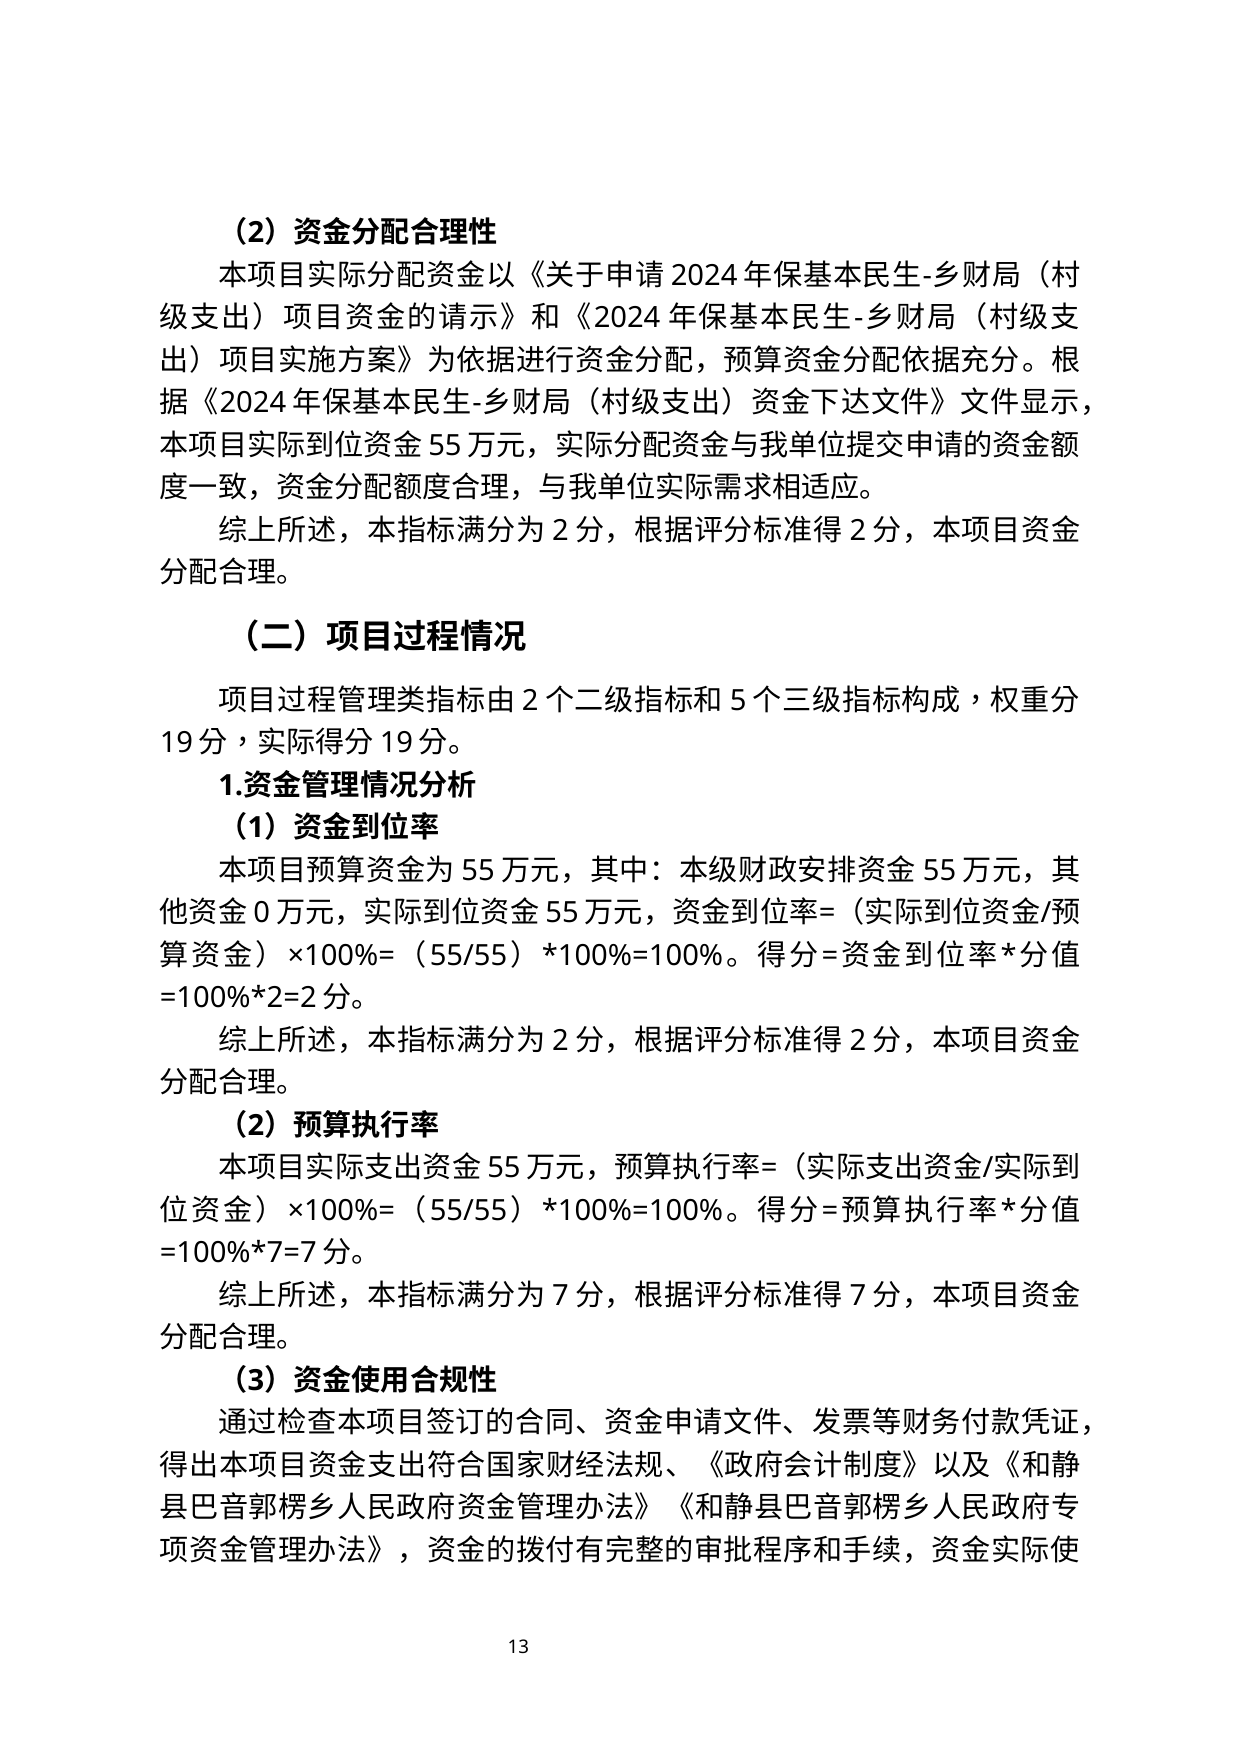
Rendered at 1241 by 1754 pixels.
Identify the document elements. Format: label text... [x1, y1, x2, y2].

text 本项目实际支出资金55万元，预算执行率=（实际支出资金/实际到位资金）×100%=（55/55）*100%=100%。得分=预算执行率*分值=100%*7=7分。 [159, 1144, 1081, 1271]
text 项目过程管理类指标由2个二级指标和5个三级指标构成，权重分19分，实际得分19分。 [159, 676, 1081, 761]
subtitle （二）项目过程情况 [159, 591, 1081, 676]
text 本项目实际分配资金以《关于申请2024年保基本民生-乡财局（村级支出）项目资金的请示》和《2024年保基本民生-乡财局（村级支出）项目实施方案》为依据进行资金分配，预算资金分配依据充分。根据《2024年保基本民生-乡财局（村级支出）资金下达文件》文件显示，本项目实际到位资金55万元，实际分配资金与我单位提交申请的资金额度一致，资金分配额度合理，与我单位实际需求相适应。 [159, 251, 1081, 506]
text 本项目预算资金为55万元，其中：本级财政安排资金55万元，其他资金0万元，实际到位资金55万元，资金到位率=（实际到位资金/预算资金）×100%=（55/55）*100%=100%。得分=资金到位率*分值=100%*2=2分。 [159, 846, 1081, 1016]
text 综上所述，本指标满分为7分，根据评分标准得7分，本项目资金分配合理。 [159, 1271, 1081, 1356]
subtitle 1.资金管理情况分析 [159, 761, 1081, 804]
text （2）资金分配合理性 [159, 209, 1081, 251]
text （2）预算执行率 [159, 1101, 1081, 1144]
text 综上所述，本指标满分为2分，根据评分标准得2分，本项目资金分配合理。 [159, 506, 1081, 591]
text （1）资金到位率 [159, 804, 1081, 846]
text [159, 1399, 1081, 1569]
text 综上所述，本指标满分为2分，根据评分标准得2分，本项目资金分配合理。 [159, 1016, 1081, 1101]
text （3）资金使用合规性 [159, 1356, 1081, 1399]
